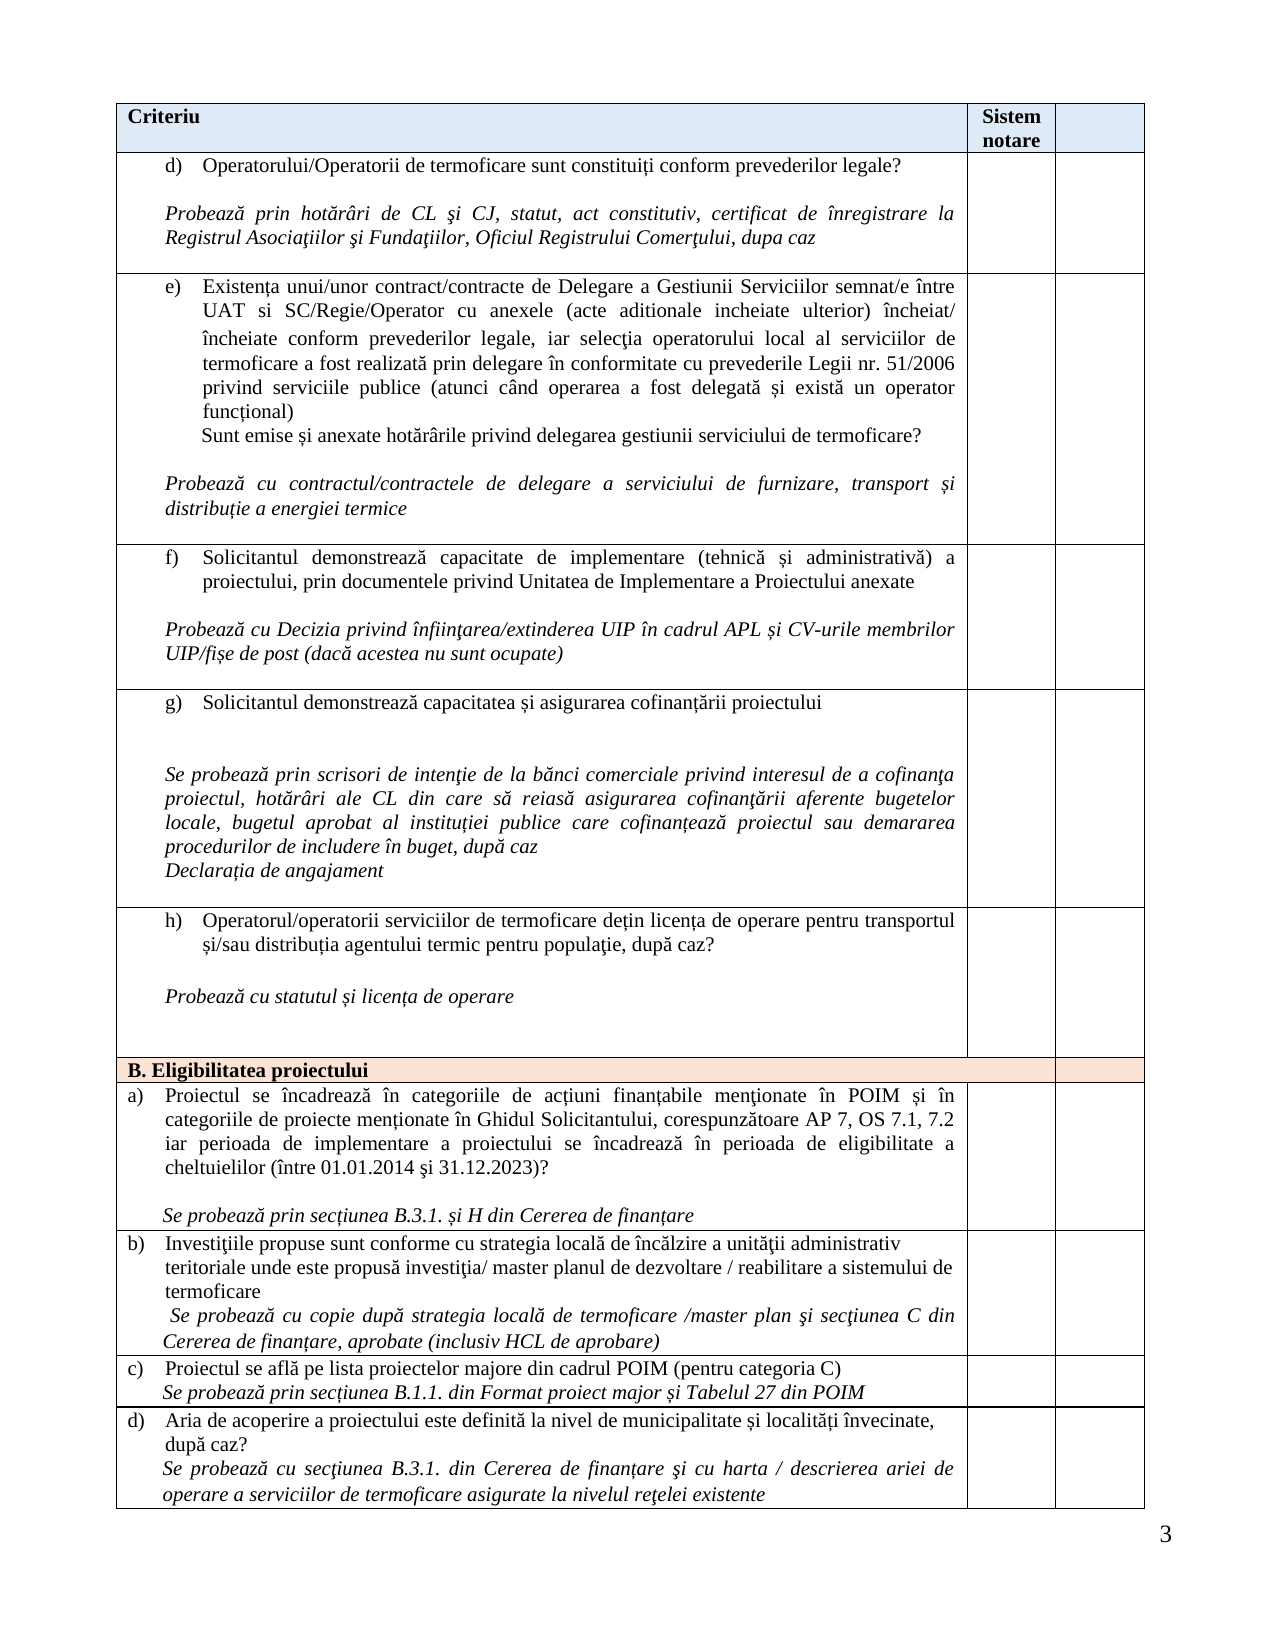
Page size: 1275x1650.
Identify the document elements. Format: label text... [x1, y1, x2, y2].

table_cell Existența unui/unor contract/contracte de Delegare a Gestiunii Serviciilor semnat/e între UAT si SC/Regie/Operator cu anexele (acte aditionale incheiate ulterior) încheiat/ încheiate conform prevederilor legale, iar selecţia operatorului local al serviciilor de termoficare a fost realizată prin delegare în conformitate cu prevederile Legii nr. 51/2006 privind serviciile publice (atunci când operarea a fost delegată și există un operator funcțional) Sunt emise și anexate hotărârile privind delegarea gestiunii serviciului de termoficare? Probează cu contractul/contractele de delegare a serviciului de furnizare, transport și distribuție a energiei termice [117, 274, 967, 543]
table_cell [968, 1356, 1055, 1406]
table_cell Solicitantul demonstrează capacitate de implementare (tehnică și administrativă) a proiectului, prin documentele privind Unitatea de Implementare a Proiectului anexate Probează cu Decizia privind înfiinţarea/extinderea UIP în cadrul APL și CV-urile membrilor UIP/fișe de post (dacă acestea nu sunt ocupate) [117, 545, 967, 689]
table_cell [1056, 274, 1144, 543]
table_cell [1056, 1083, 1144, 1229]
table_cell [1056, 690, 1144, 907]
table_cell [968, 1408, 1055, 1508]
table_cell Investiţiile propuse sunt conforme cu strategia locală de încălzire a unităţii administrativ teritoriale unde este propusă investiţia/ master planul de dezvoltare / reabilitare a sistemului de termoficare Se probează cu copie după strategia locală de termoficare /master plan şi secţiunea C din Cererea de finanțare, aprobate (inclusiv HCL de aprobare) [117, 1231, 967, 1355]
table_cell [968, 1083, 1055, 1229]
table_cell [1056, 908, 1144, 1057]
table_header Criteriu [117, 104, 967, 152]
table_cell [1056, 1356, 1144, 1406]
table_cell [117, 1408, 967, 1508]
table_cell [968, 690, 1055, 907]
table_cell Proiectul se încadrează în categoriile de acțiuni finanțabile menţionate în POIM și în categoriile de proiecte menționate în Ghidul Solicitantului, corespunzătoare AP 7, OS 7.1, 7.2 iar perioada de implementare a proiectului se încadrează în perioada de eligibilitate a cheltuielilor (între 01.01.2014 şi 31.12.2023)? Se probează prin secțiunea B.3.1. și H din Cererea de finanțare [117, 1083, 967, 1229]
table_cell Operatorul/operatorii serviciilor de termoficare dețin licența de operare pentru transportul și/sau distribuția agentului termic pentru populaţie, după caz? Probează cu statutul și licența de operare [117, 908, 967, 1057]
table_cell [1056, 1408, 1144, 1508]
table_cell [968, 274, 1055, 543]
table_header Sistem notare [968, 104, 1055, 152]
table_cell Proiectul se află pe lista proiectelor majore din cadrul POIM (pentru categoria C) Se probează prin secțiunea B.1.1. din Format proiect major și Tabelul 27 din POIM [117, 1356, 967, 1406]
table_cell [1056, 1231, 1144, 1355]
table_cell [1056, 1058, 1144, 1082]
table_cell [1056, 545, 1144, 689]
table_cell Operatorului/Operatorii de termoficare sunt constituiți conform prevederilor legale? Probează prin hotărâri de CL şi CJ, statut, act constitutiv, certificat de înregistrare la Registrul Asociaţiilor şi Fundaţiilor, Oficiul Registrului Comerţului, dupa caz [117, 153, 967, 273]
table_cell [968, 1231, 1055, 1355]
table_cell Solicitantul demonstrează capacitatea și asigurarea cofinanțării proiectului Se probează prin scrisori de intenţie de la bănci comerciale privind interesul de a cofinanţa proiectul, hotărâri ale CL din care să reiasă asigurarea cofinanţării aferente bugetelor locale, bugetul aprobat al instituției publice care cofinanțează proiectul sau demararea procedurilor de includere în buget, după caz Declarația de angajament [117, 690, 967, 907]
table_cell B. Eligibilitatea proiectului [117, 1058, 1055, 1082]
table_header [1056, 104, 1144, 152]
table_cell [968, 153, 1055, 273]
table_cell [968, 908, 1055, 1057]
table_cell [1056, 153, 1144, 273]
table_cell [968, 545, 1055, 689]
